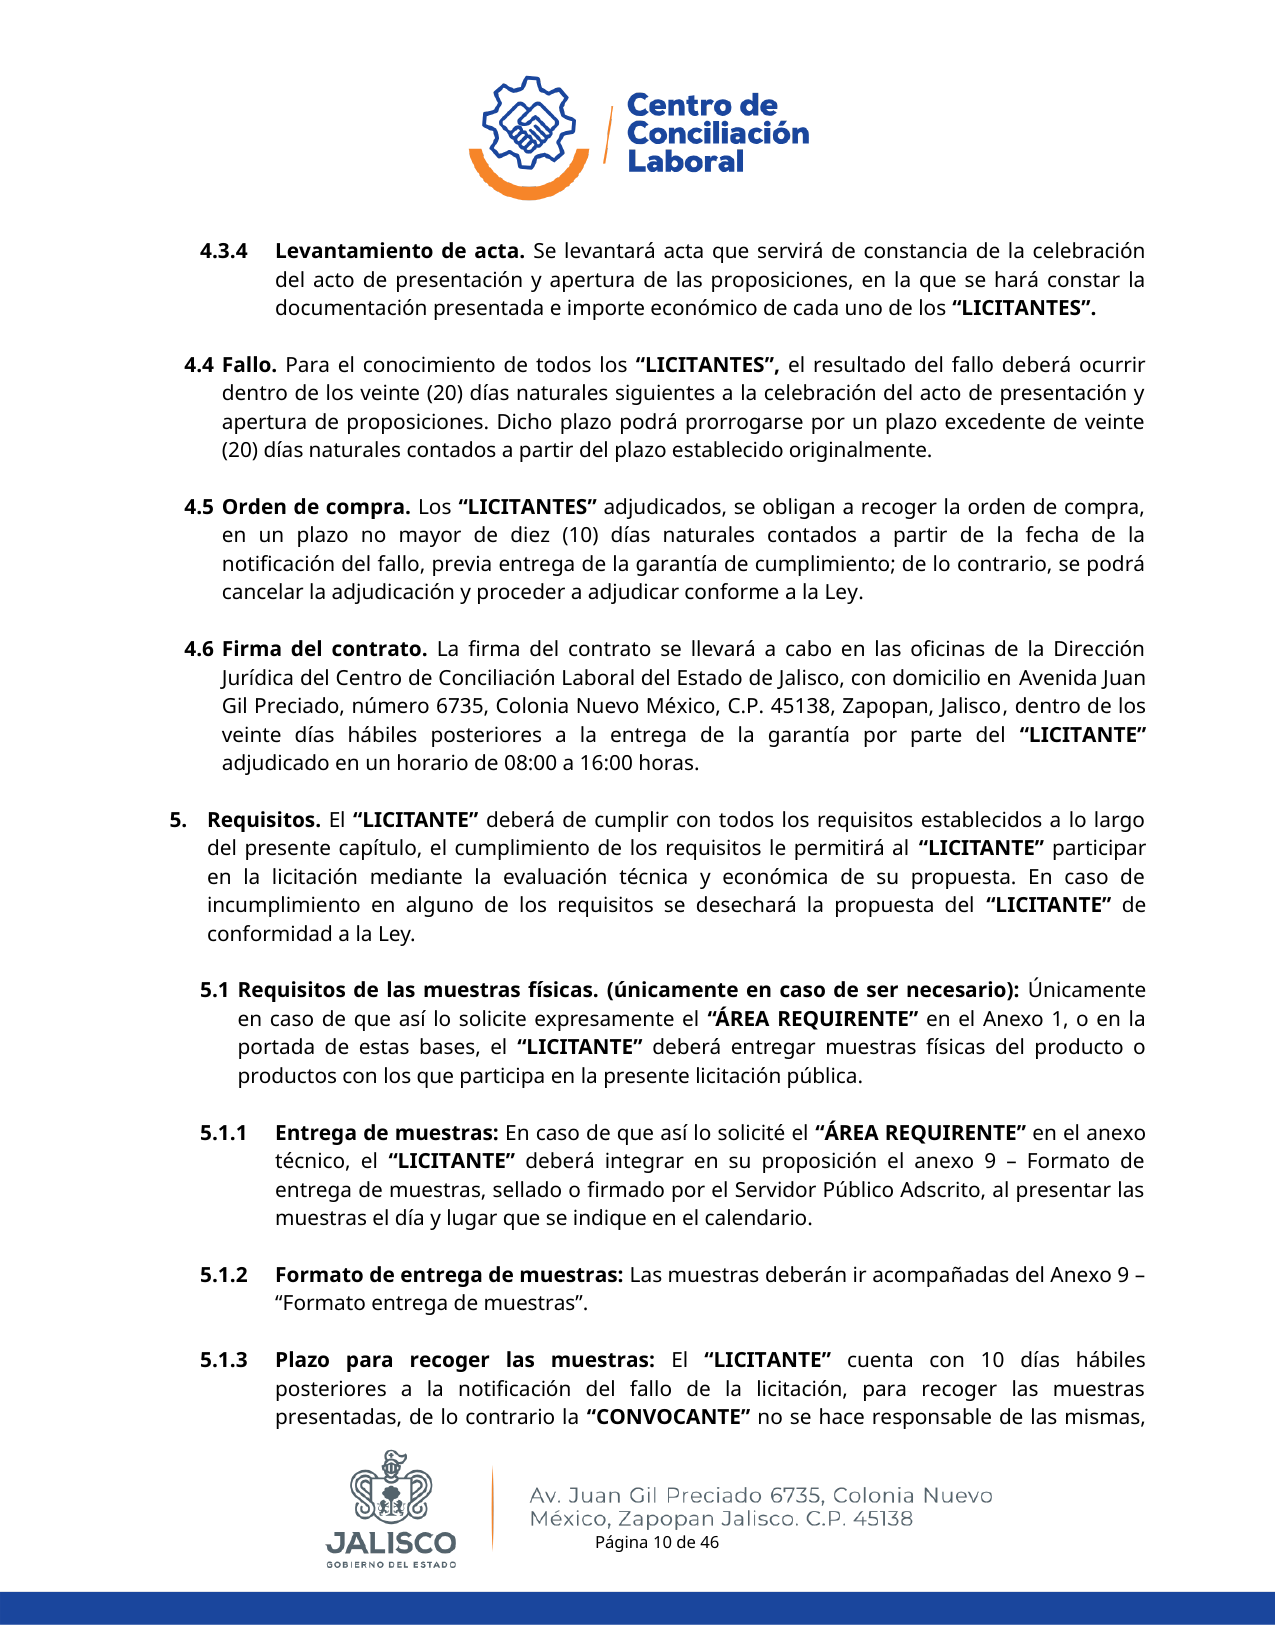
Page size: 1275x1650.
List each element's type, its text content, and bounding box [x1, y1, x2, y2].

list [200, 1345, 1146, 1431]
list Fallo. Para el conocimiento de todos los “LICITANTES”, el resultado del fallo deberá ocurrir dentro de los veinte (20) días naturales siguientes a la celebración del acto de presentación y apertura de proposiciones. Dicho plazo podrá prorrogarse por un plazo excedente de veinte (20) días naturales contados a partir del plazo establecido originalmente. [184, 350, 1146, 464]
subtitle Requisitos. El “LICITANTE” deberá de cumplir con todos los requisitos establecidos a lo largo del presente capítulo, el cumplimiento de los requisitos le permitirá al “LICITANTE” participar en la licitación mediante la evaluación técnica y económica de su propuesta. En caso de incumplimiento en alguno de los requisitos se desechará la propuesta del “LICITANTE” de conformidad a la Ley. [169, 805, 1146, 947]
list Orden de compra. Los “LICITANTES” adjudicados, se obligan a recoger la orden de compra, en un plazo no mayor de diez (10) días naturales contados a partir de la fecha de la notificación del fallo, previa entrega de la garantía de cumplimiento; de lo contrario, se podrá cancelar la adjudicación y proceder a adjudicar conforme a la Ley. [184, 492, 1146, 606]
picture [0, 3, 1275, 1650]
list Formato de entrega de muestras: Las muestras deberán ir acompañadas del Anexo 9 – “Formato entrega de muestras”. [200, 1260, 1146, 1317]
list Entrega de muestras: En caso de que así lo solicité el “ÁREA REQUIRENTE” en el anexo técnico, el “LICITANTE” deberá integrar en su proposición el anexo 9 – Formato de entrega de muestras, sellado o firmado por el Servidor Público Adscrito, al presentar las muestras el día y lugar que se indique en el calendario. [200, 1118, 1146, 1232]
list Firma del contrato. La firma del contrato se llevará a cabo en las oficinas de la Dirección Jurídica del Centro de Conciliación Laboral del Estado de Jalisco, con domicilio en Avenida Juan Gil Preciado, número 6735, Colonia Nuevo México, C.P. 45138, Zapopan, Jalisco, dentro de los veinte días hábiles posteriores a la entrega de la garantía por parte del “LICITANTE” adjudicado en un horario de 08:00 a 16:00 horas. [184, 634, 1146, 777]
subtitle Requisitos de las muestras físicas. (únicamente en caso de ser necesario): Únicamente en caso de que así lo solicite expresamente el “ÁREA REQUIRENTE” en el Anexo 1, o en la portada de estas bases, el “LICITANTE” deberá entregar muestras físicas del producto o productos con los que participa en la presente licitación pública. [200, 976, 1146, 1089]
list Levantamiento de acta. Se levantará acta que servirá de constancia de la celebración del acto de presentación y apertura de las proposiciones, en la que se hará constar la documentación presentada e importe económico de cada uno de los “LICITANTES”. [200, 236, 1146, 322]
